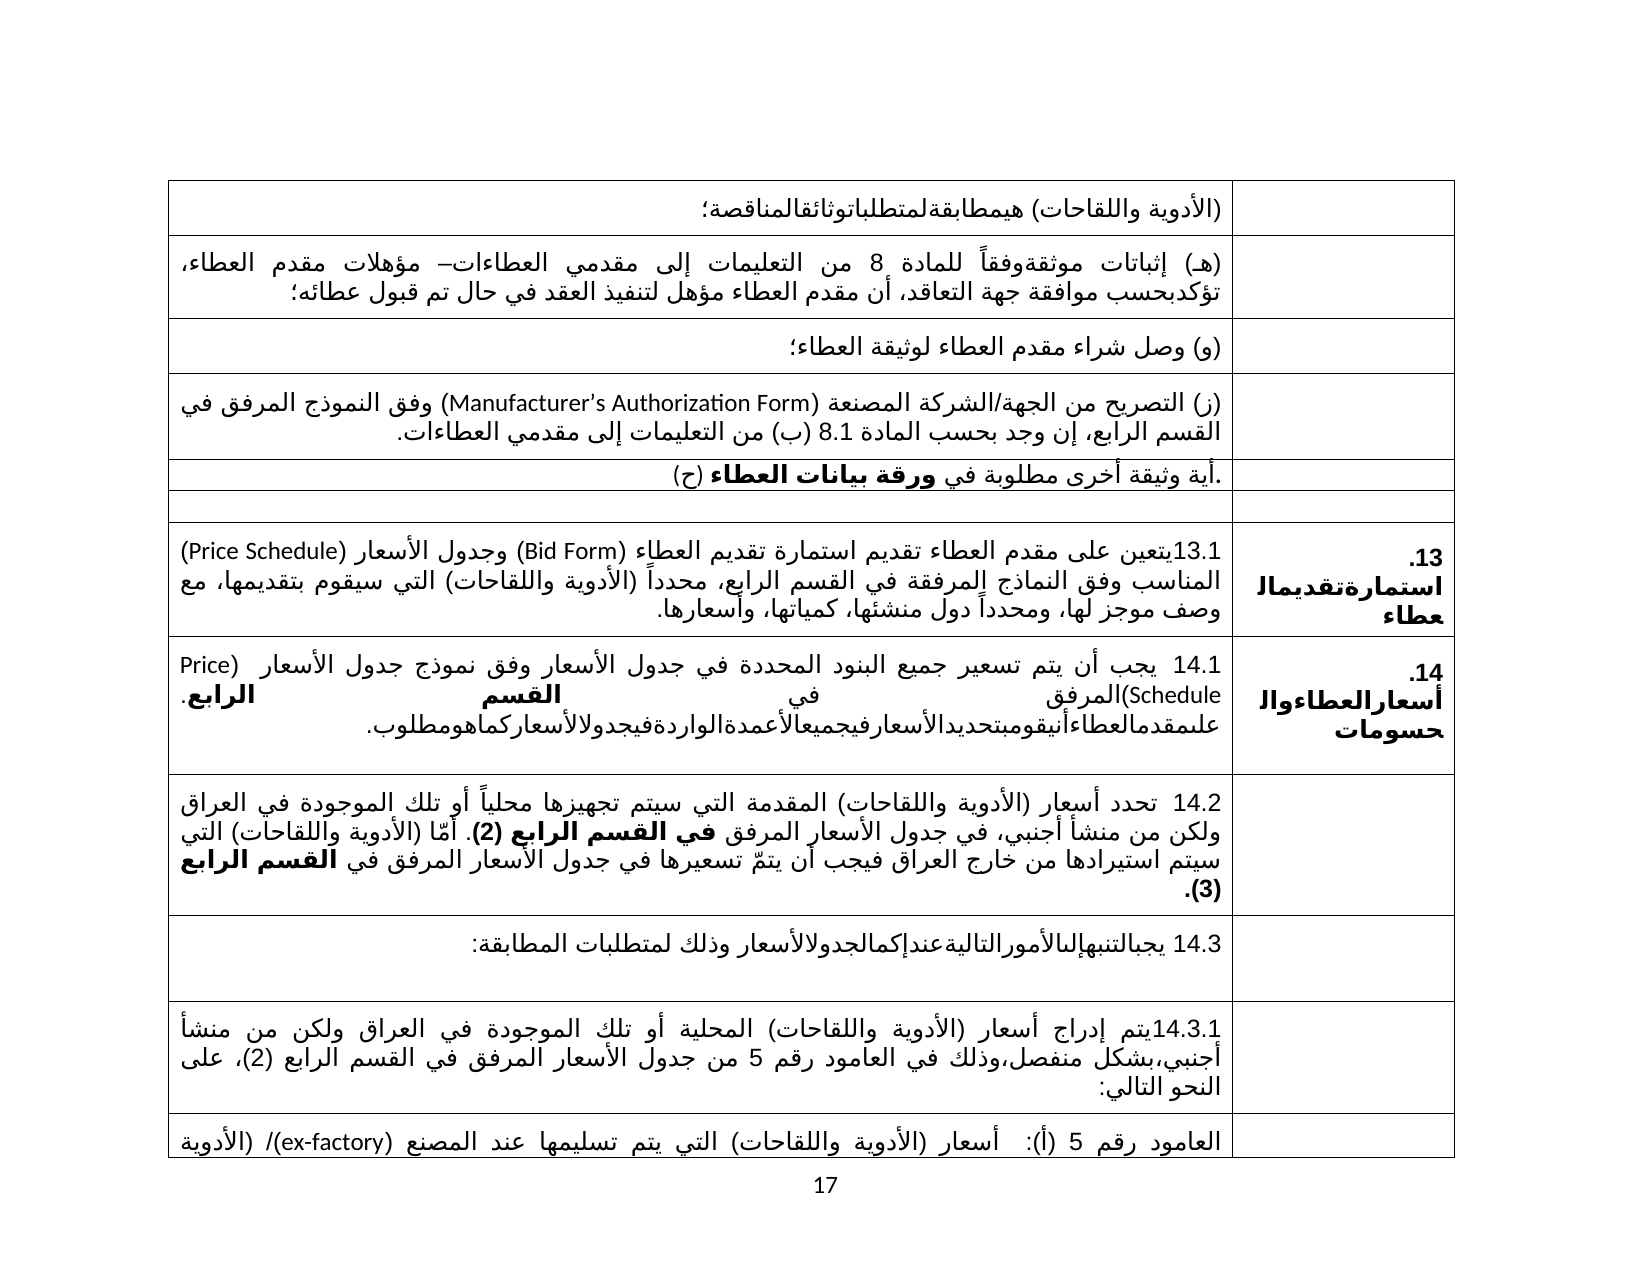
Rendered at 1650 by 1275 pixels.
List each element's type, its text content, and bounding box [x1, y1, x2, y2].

table_cell (و) وصل شراء مقدم العطاء لوثيقة العطاء؛ [169, 319, 1232, 373]
table_cell [1233, 775, 1454, 915]
table_cell 14.2 تحدد أسعار (الأدوية واللقاحات) المقدمة التي سيتم تجهيزها محلياً أو تلك الموجودة في العراق ولكن من منشأ أجنبي، في جدول الأسعار المرفق في القسم الرابع (2). أمّا (الأدوية واللقاحات) التي سيتم استيرادها من خارج العراق فيجب أن يتمّ تسعيرها في جدول الأسعار المرفق في القسم الرابع (3). [169, 775, 1232, 915]
table_cell 13.1يتعين على مقدم العطاء تقديم استمارة تقديم العطاء (Bid Form) وجدول الأسعار (Price Schedule) المناسب وفق النماذج المرفقة في القسم الرابع، محدداً (الأدوية واللقاحات) التي سيقوم بتقديمها، مع وصف موجز لها، ومحدداً دول منشئها، كمياتها، وأسعارها. [169, 523, 1232, 636]
table_cell 14.1 يجب أن يتم تسعير جميع البنود المحددة في جدول الأسعار وفق نموذج جدول الأسعار (Price Schedule)المرفق في القسم الرابع. علىمقدمالعطاءأنيقومبتحديدالأسعارفيجميعالأعمدةالواردةفيجدولالأسعاركماهومطلوب. [169, 637, 1232, 774]
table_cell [169, 181, 1232, 235]
table_cell (هـ) إثباتات موثقةوفقاً للمادة 8 من التعليمات إلى مقدمي العطاءات– مؤهلات مقدم العطاء، تؤكدبحسب موافقة جهة التعاقد، أن مقدم العطاء مؤهل لتنفيذ العقد في حال تم قبول عطائه؛ [169, 236, 1232, 318]
table_cell (ح) أية وثيقة أخرى مطلوبة في ورقة بيانات العطاء. [169, 460, 1232, 490]
table_cell [1233, 1114, 1454, 1157]
table_cell 14. أسعارالعطاءوالحسومات [1233, 637, 1454, 774]
table_cell 14.3.1يتم إدراج أسعار (الأدوية واللقاحات) المحلية أو تلك الموجودة في العراق ولكن من منشأ أجنبي،بشكل منفصل،وذلك في العامود رقم 5 من جدول الأسعار المرفق في القسم الرابع (2)، على النحو التالي: [169, 1002, 1232, 1113]
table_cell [169, 1114, 1232, 1157]
table_cell [1233, 460, 1454, 490]
table_cell [1233, 1002, 1454, 1113]
table_cell [169, 491, 1232, 522]
table_cell (ز) التصريح من الجهة/الشركة المصنعة (Manufacturer’s Authorization Form) وفق النموذج المرفق في القسم الرابع، إن وجد بحسب المادة 8.1 (ب) من التعليمات إلى مقدمي العطاءات. [169, 374, 1232, 458]
table_cell [1233, 181, 1454, 235]
table_cell [1233, 916, 1454, 1001]
table_cell 14.3 يجبالتنبهإلىالأمورالتاليةعندإكمالجدولالأسعار وذلك لمتطلبات المطابقة: [169, 916, 1232, 1001]
table_cell [1233, 374, 1454, 458]
table_cell [1233, 319, 1454, 373]
table_cell [1233, 491, 1454, 522]
table_cell [1233, 236, 1454, 318]
table_cell 13. استمارةتقديمالعطاء [1233, 523, 1454, 636]
